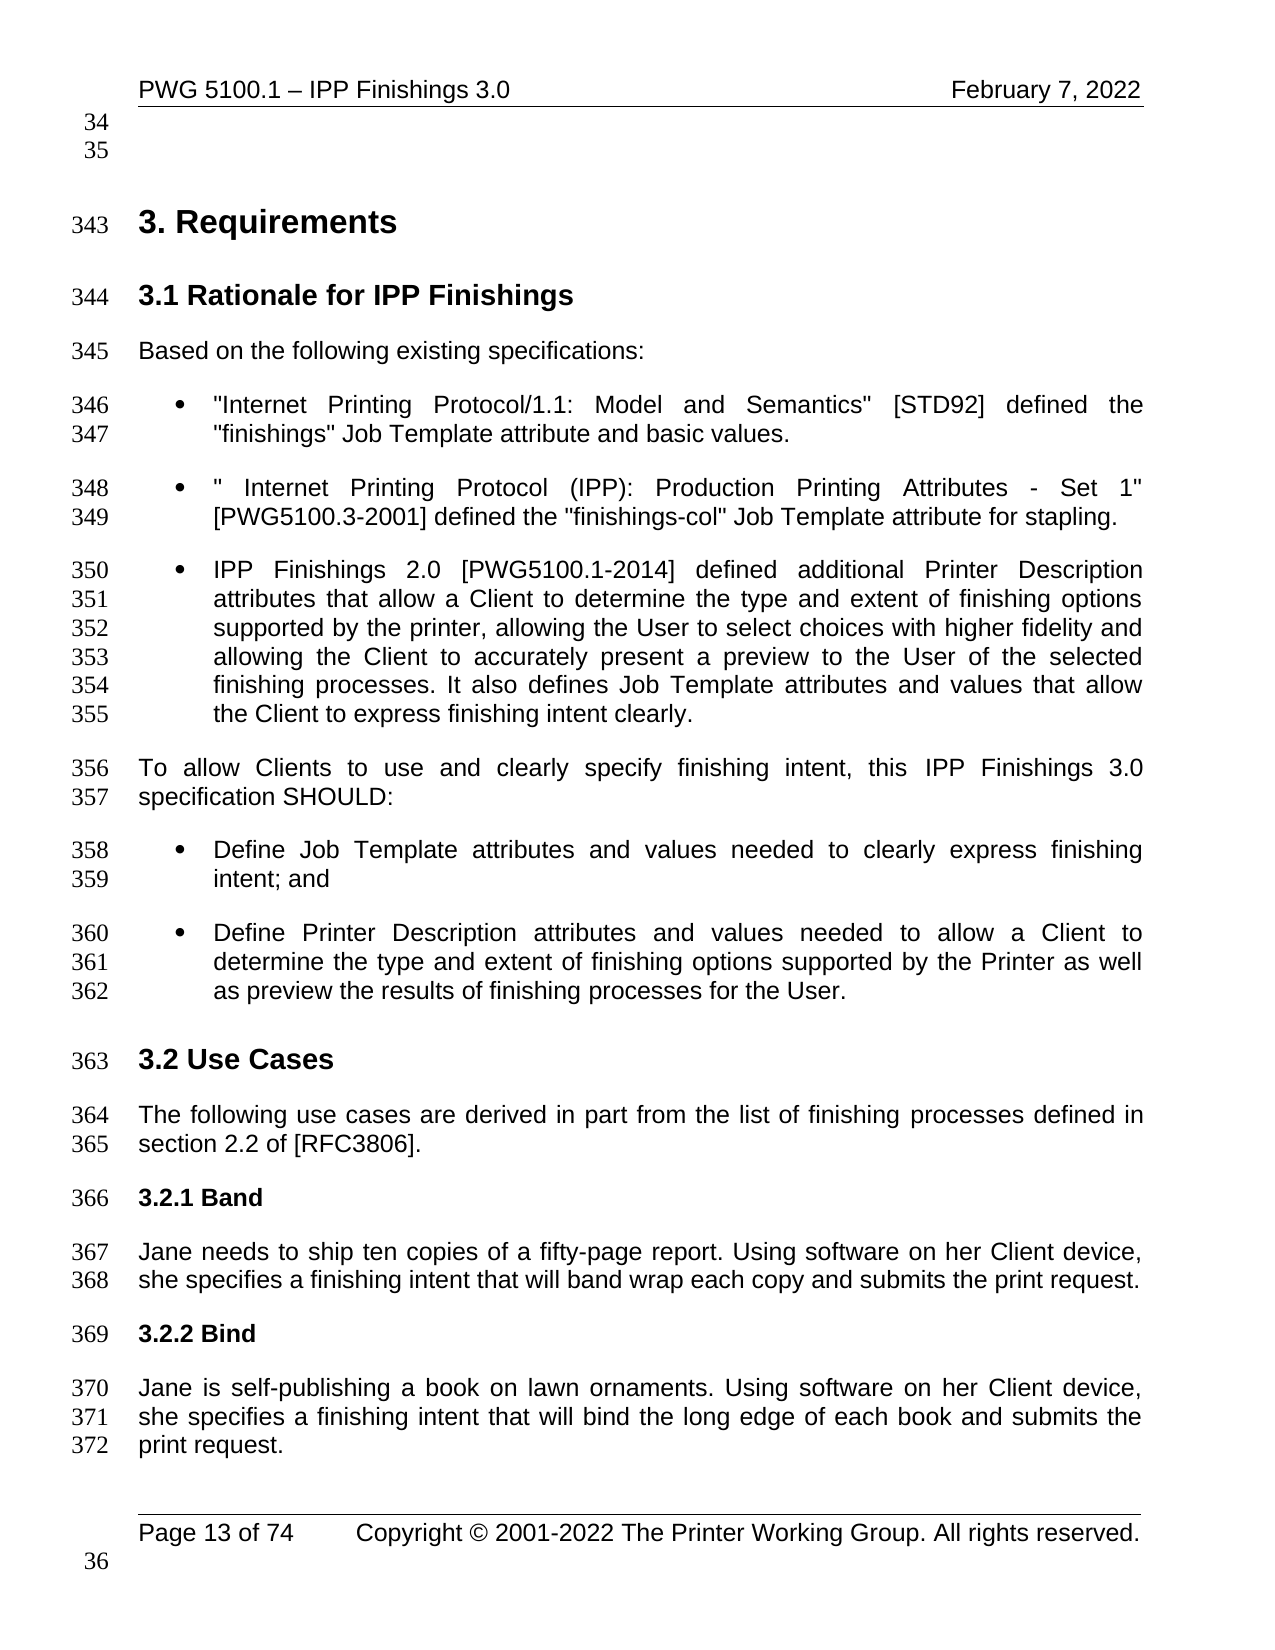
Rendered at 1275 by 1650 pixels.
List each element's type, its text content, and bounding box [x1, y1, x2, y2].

text Jane is self-publishing a book on lawn ornaments. Using software on her Client device, she specifies a finishing intent that will bind the long edge of each book and submits the print request. [138, 1373, 1144, 1459]
list Define Printer Description attributes and values needed to allow a Client to determine the type and extent of finishing options supported by the Printer as well as preview the results of finishing processes for the User. [176, 918, 1144, 1004]
text The following use cases are derived in part from the list of finishing processes defined in section 2.2 of [RFC3806]. [138, 1100, 1144, 1158]
text Bind [138, 1319, 1144, 1348]
text Use Cases [138, 1042, 1144, 1075]
text To allow Clients to use and clearly specify finishing intent, this IPP Finishings 3.0 specification SHOULD: [138, 753, 1144, 810]
list " Internet Printing Protocol (IPP): Production Printing Attributes - Set 1" [PWG5100.3-2001] defined the "finishings-col" Job Template attribute for stapling. [176, 473, 1144, 530]
list Define Job Template attributes and values needed to clearly express finishing intent; and [176, 835, 1144, 893]
list "Internet Printing Protocol/1.1: Model and Semantics" [STD92] defined the "finishings" Job Template attribute and basic values. [176, 390, 1144, 448]
text Based on the following existing specifications: [138, 336, 1144, 365]
list IPP Finishings 2.0 [PWG5100.1-2014] defined additional Printer Description attributes that allow a Client to determine the type and extent of finishing options supported by the printer, allowing the User to select choices with higher fidelity and allowing the Client to accurately present a preview to the User of the selected finishing processes. It also defines Job Template attributes and values that allow the Client to express finishing intent clearly. [176, 555, 1144, 728]
text Requirements [138, 202, 1144, 240]
text Band [138, 1183, 1144, 1212]
text Jane needs to ship ten copies of a fifty-page report. Using software on her Client device, she specifies a finishing intent that will band wrap each copy and submits the print request. [138, 1237, 1144, 1294]
text Rationale for IPP Finishings [138, 278, 1144, 311]
